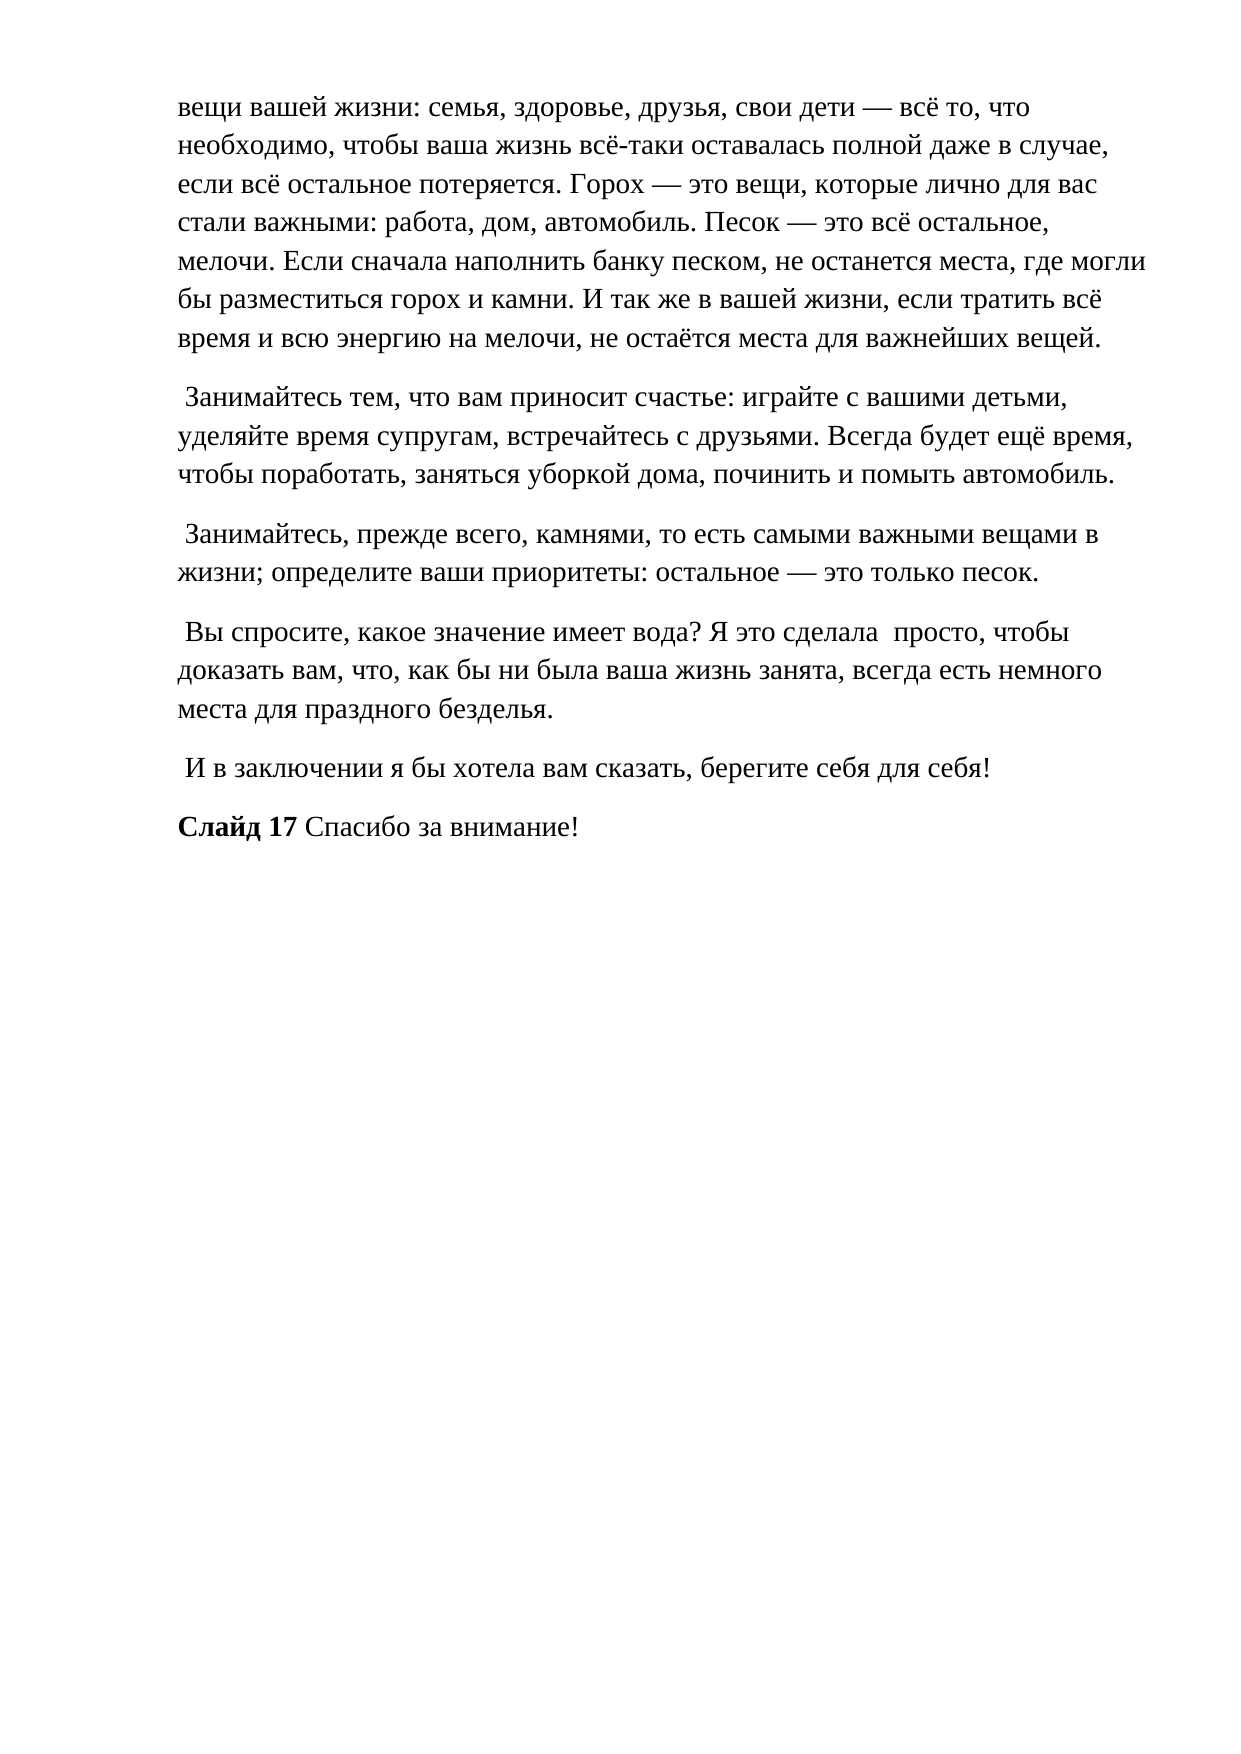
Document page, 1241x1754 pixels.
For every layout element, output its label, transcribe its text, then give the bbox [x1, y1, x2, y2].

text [177, 89, 1152, 353]
text Занимайтесь, прежде всего, камнями, то есть самыми важными вещами в жизни; определите ваши приоритеты: остальное — это только песок. [177, 516, 1152, 588]
text И в заключении я бы хотела вам сказать, берегите себя для себя! [177, 750, 1152, 784]
text Вы спросите, какое значение имеет вода? Я это сделала просто, чтобы доказать вам, что, как бы ни была ваша жизнь занята, всегда есть немного места для праздного безделья. [177, 614, 1152, 724]
text Слайд 17 Спасибо за внимание! [177, 809, 1152, 914]
text Занимайтесь тем, что вам приносит счастье: играйте с вашими детьми, уделяйте время супругам, встречайтесь с друзьями. Всегда будет ещё время, чтобы поработать, заняться уборкой дома, починить и помыть автомобиль. [177, 379, 1152, 490]
